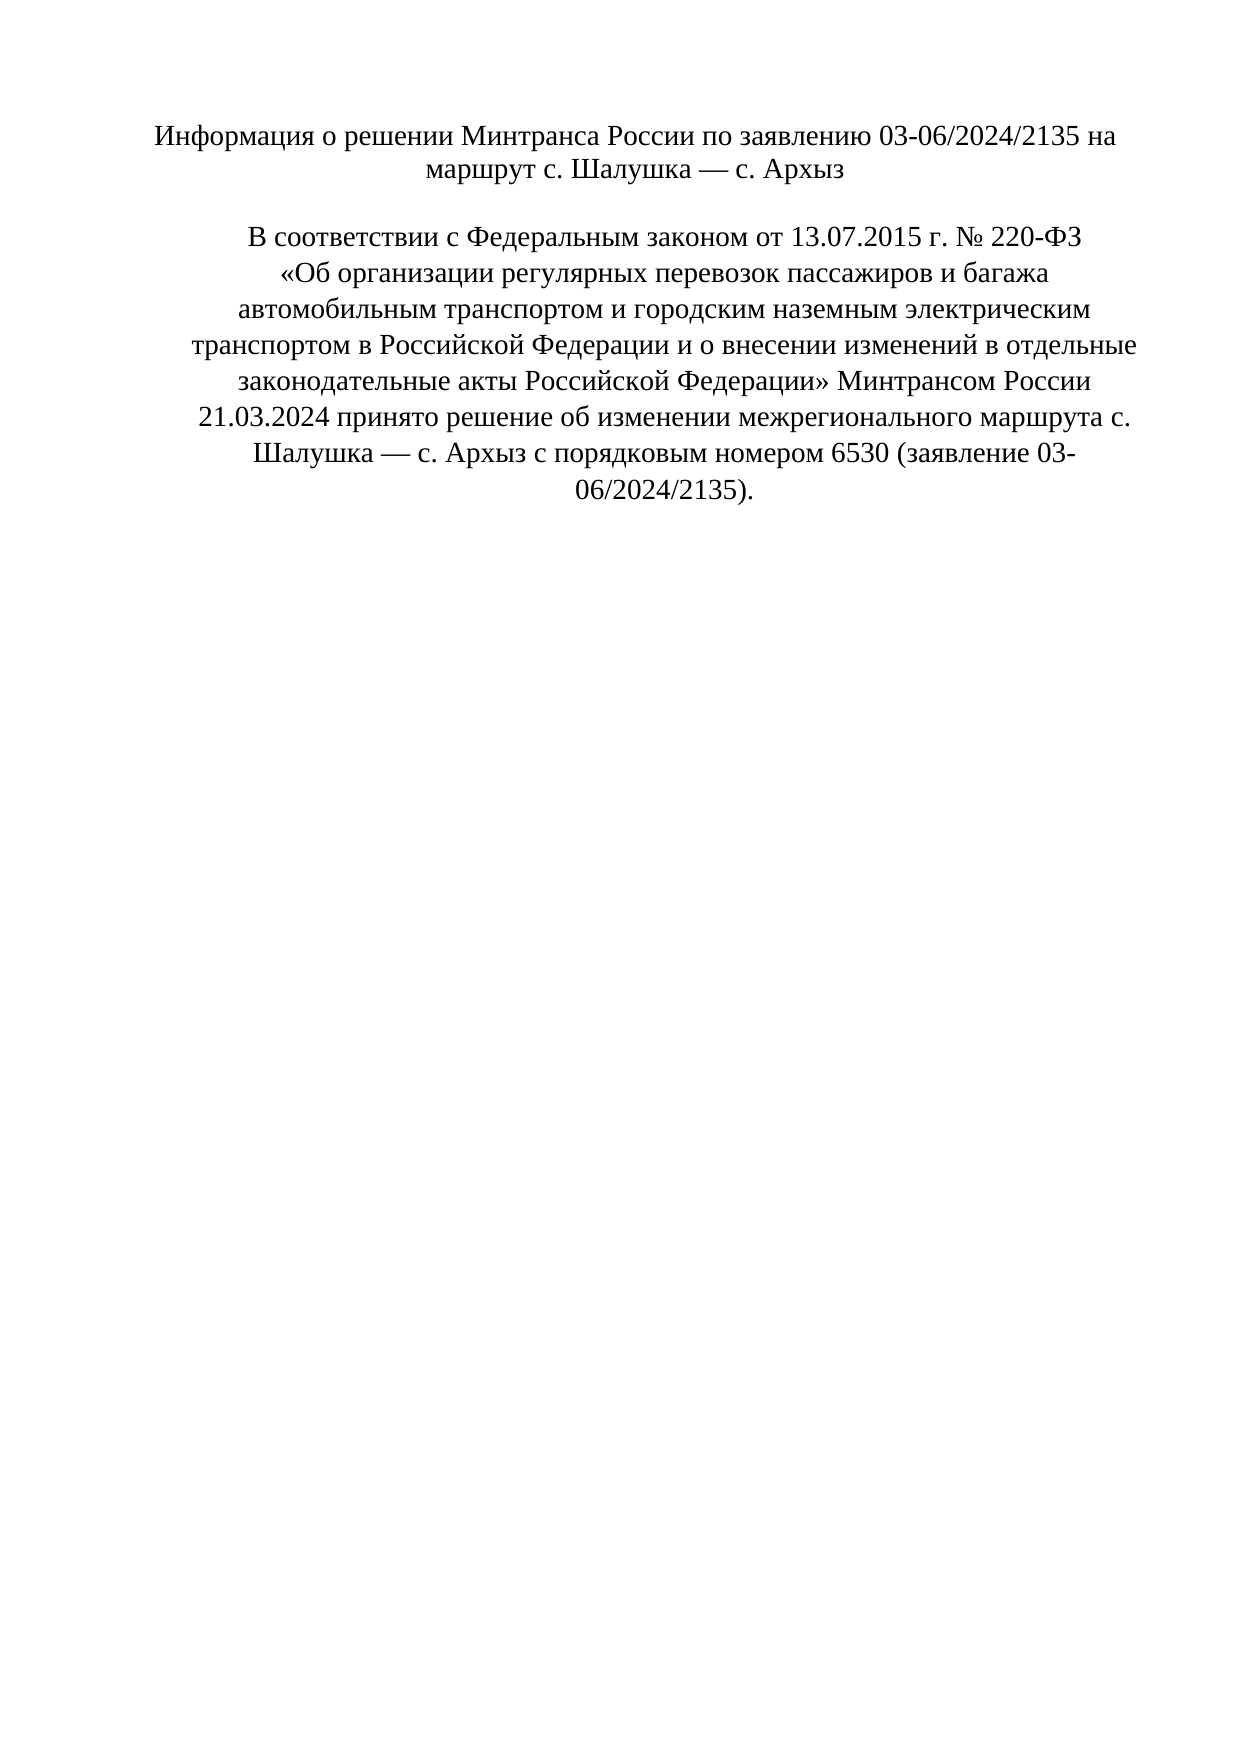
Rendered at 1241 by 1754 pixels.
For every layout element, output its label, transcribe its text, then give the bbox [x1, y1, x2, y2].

text Информация о решении Минтранса России по заявлению 03-06/2024/2135 на маршрут с. Шалушка — с. Архыз [118, 118, 1152, 185]
text В соответствии с Федеральным законом от 13.07.2015 г. № 220-ФЗ «Об организации регулярных перевозок пассажиров и багажа автомобильным транспортом и городским наземным электрическим транспортом в Российской Федерации и о внесении изменений в отдельные законодательные акты Российской Федерации» Минтрансом России 21.03.2024 принято решение об изменении межрегионального маршрута с. Шалушка — с. Архыз с порядковым номером 6530 (заявление 03-06/2024/2135). [177, 219, 1152, 505]
